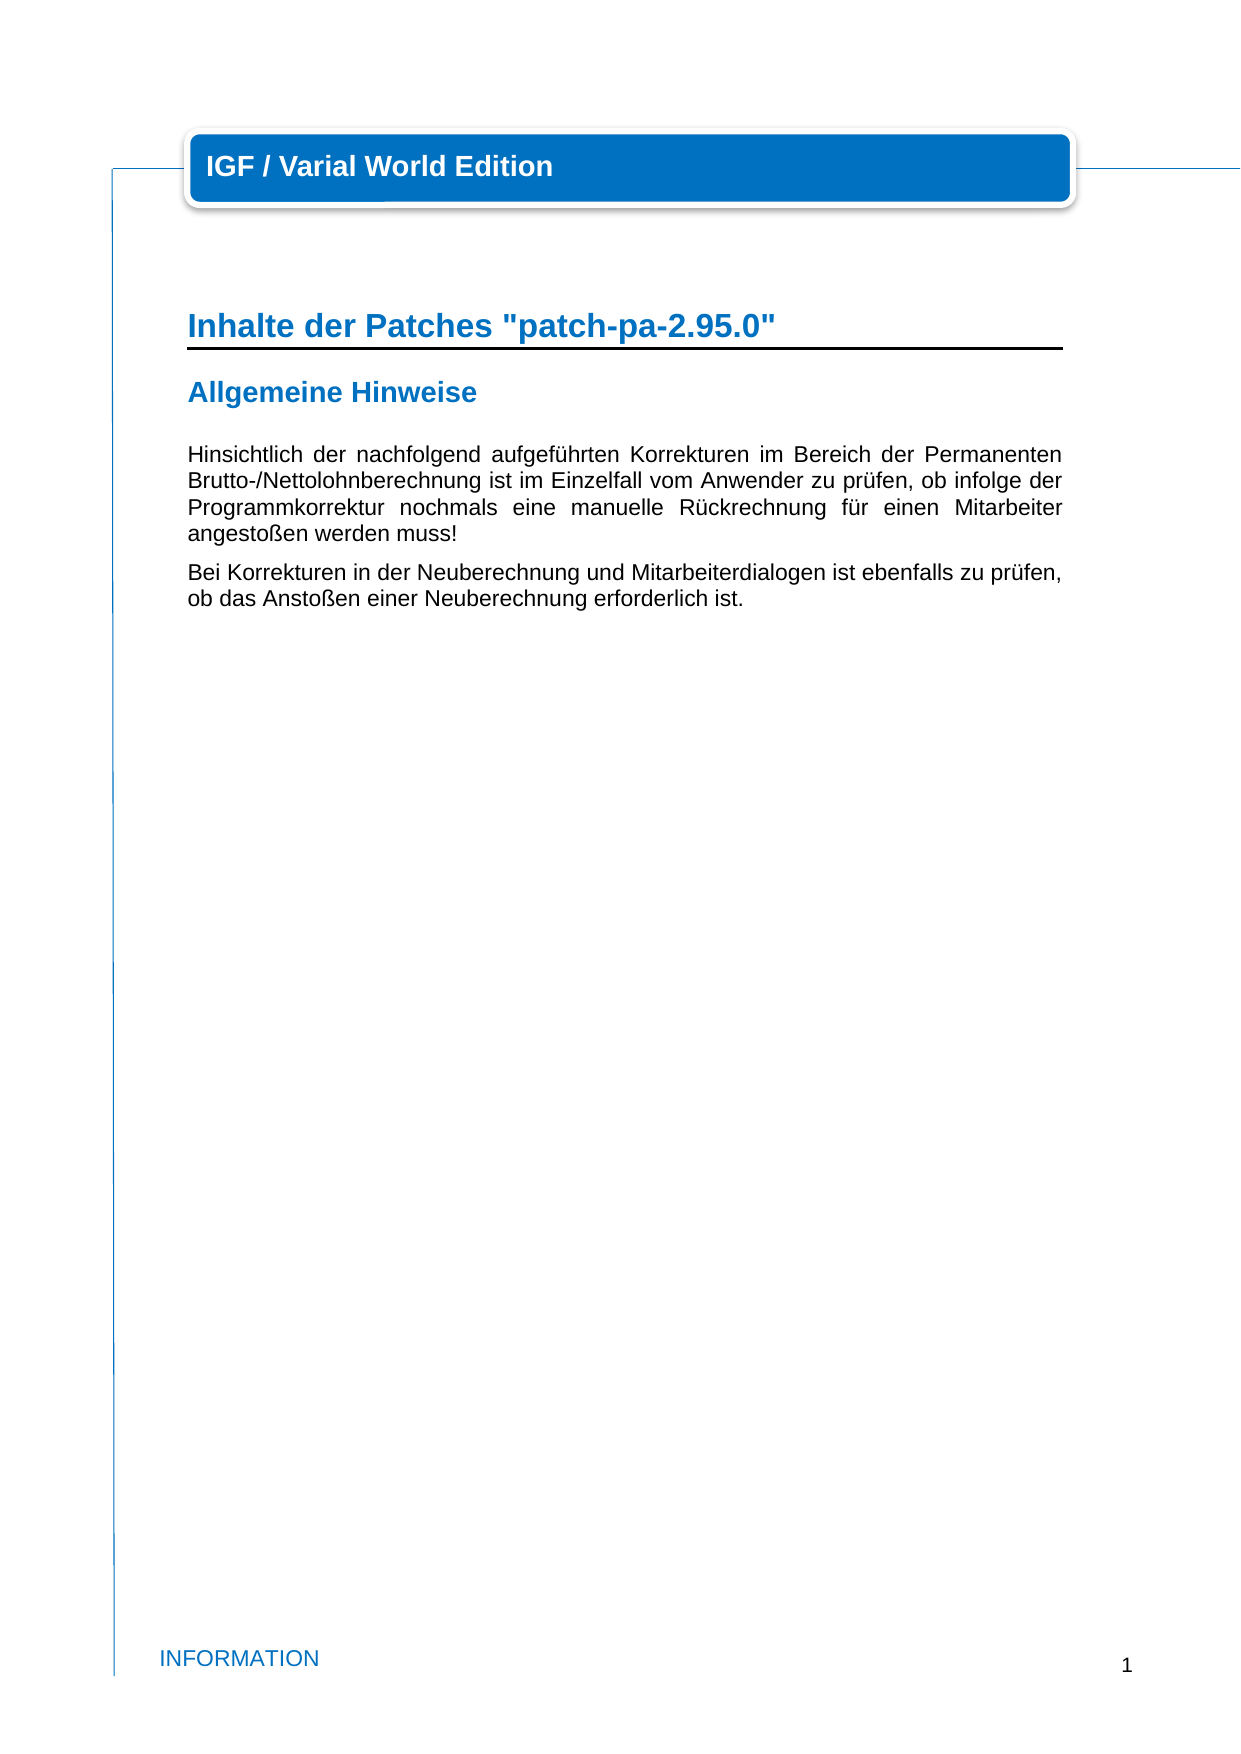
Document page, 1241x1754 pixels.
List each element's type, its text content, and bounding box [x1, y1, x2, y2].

text Bei Korrekturen in der Neuberechnung und Mitarbeiterdialogen ist ebenfalls zu prüfen, ob das Anstoßen einer Neuberechnung erforderlich ist. [187, 559, 1063, 612]
text Inhalte der Patches "patch-pa-2.95.0" [187, 306, 1063, 347]
text Hinsichtlich der nachfolgend aufgeführten Korrekturen im Bereich der Permanenten Brutto-/Nettolohnberechnung ist im Einzelfall vom Anwender zu prüfen, ob infolge der Programmkorrektur nochmals eine manuelle Rückrechnung für einen Mitarbeiter angestoßen werden muss! [187, 441, 1063, 546]
text Allgemeine Hinweise [187, 375, 1063, 408]
